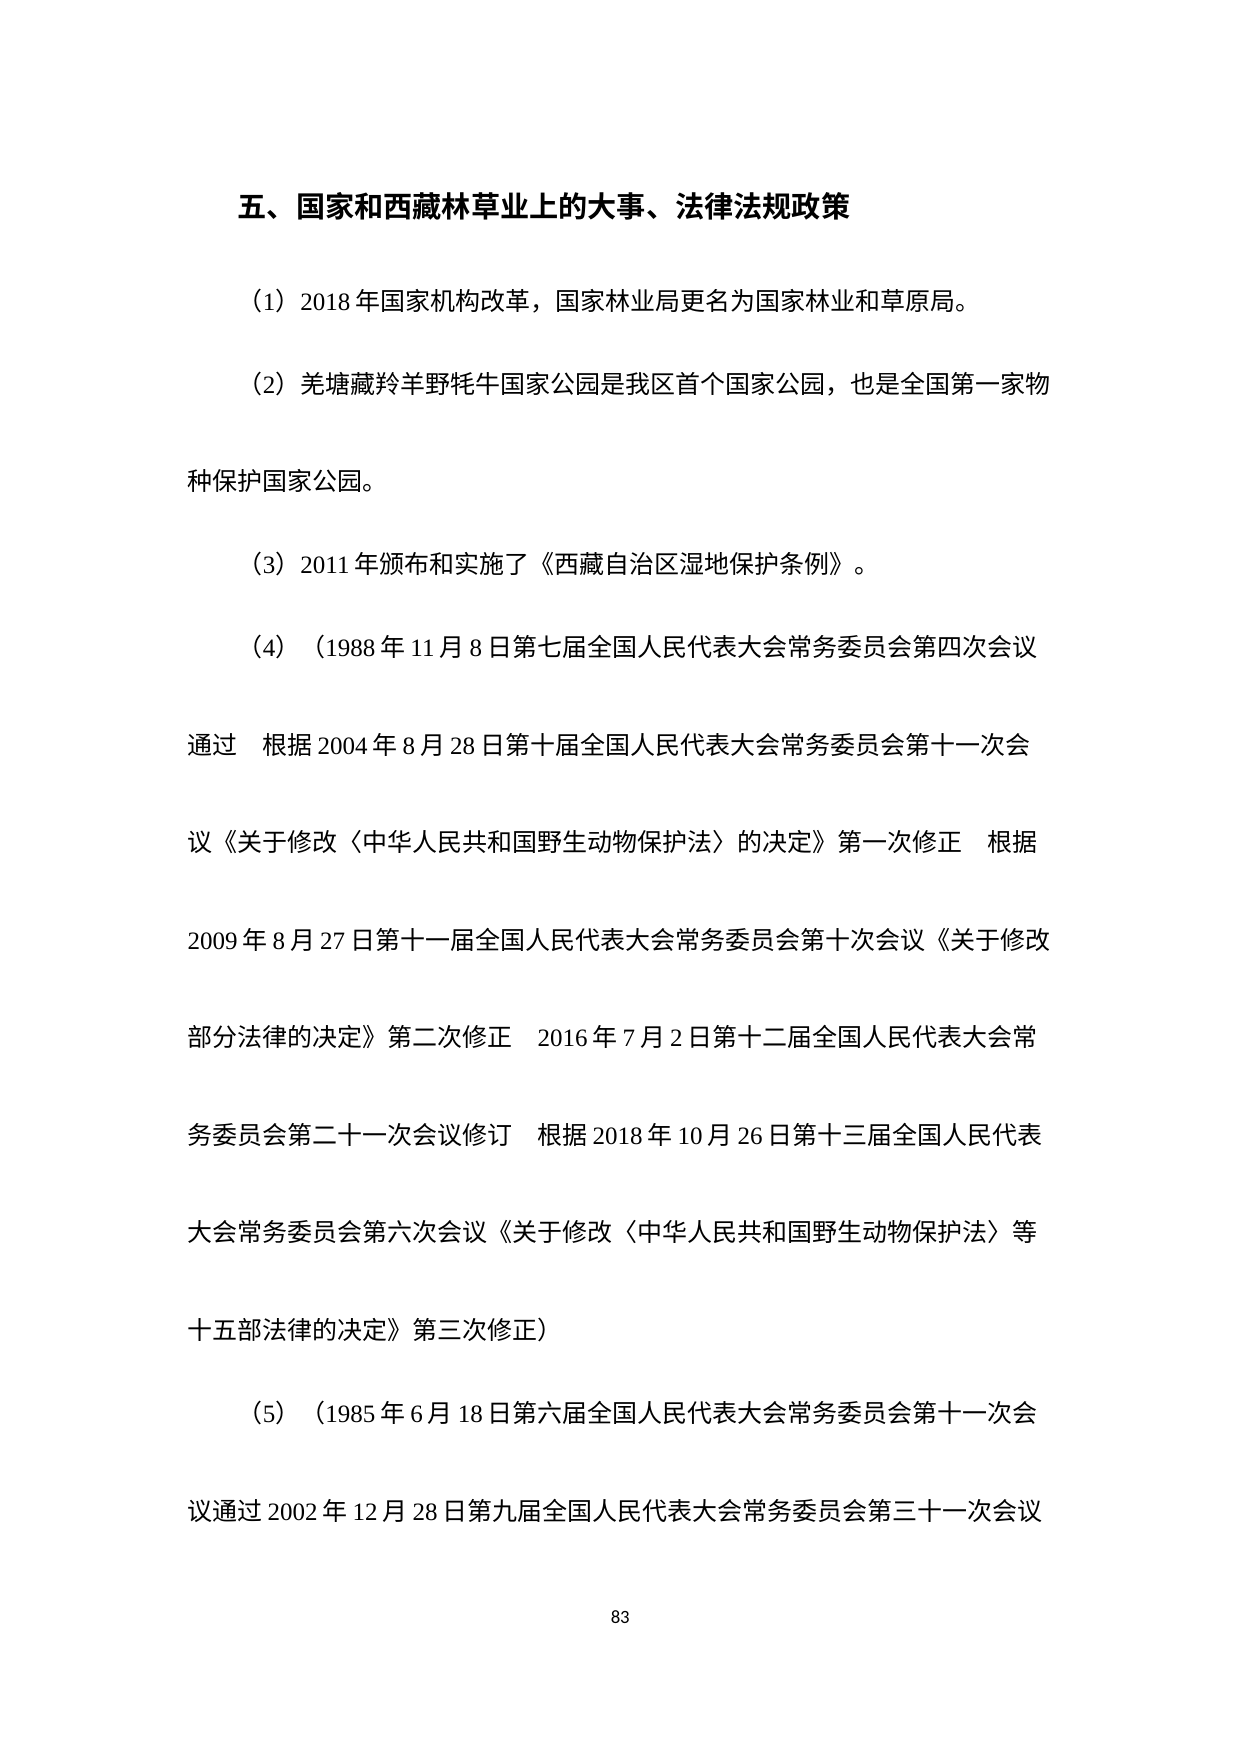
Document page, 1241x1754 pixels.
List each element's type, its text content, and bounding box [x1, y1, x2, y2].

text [187, 1379, 1053, 1542]
text （4）（1988年11月8日第七届全国人民代表大会常务委员会第四次会议通过 根据2004年8月28日第十届全国人民代表大会常务委员会第十一次会议《关于修改〈中华人民共和国野生动物保护法〉的决定》第一次修正 根据2009年8月27日第十一届全国人民代表大会常务委员会第十次会议《关于修改部分法律的决定》第二次修正 2016年7月2日第十二届全国人民代表大会常务委员会第二十一次会议修订 根据2018年10月26日第十三届全国人民代表大会常务委员会第六次会议《关于修改〈中华人民共和国野生动物保护法〉等十五部法律的决定》第三次修正） [187, 613, 1053, 1361]
text 五、国家和西藏林草业上的大事、法律法规政策 [187, 172, 1053, 237]
text （3）2011年颁布和实施了《西藏自治区湿地保护条例》。 [187, 530, 1053, 595]
text （1）2018年国家机构改革，国家林业局更名为国家林业和草原局。 [187, 267, 1053, 332]
text （2）羌塘藏羚羊野牦牛国家公园是我区首个国家公园，也是全国第一家物种保护国家公园。 [187, 350, 1053, 512]
